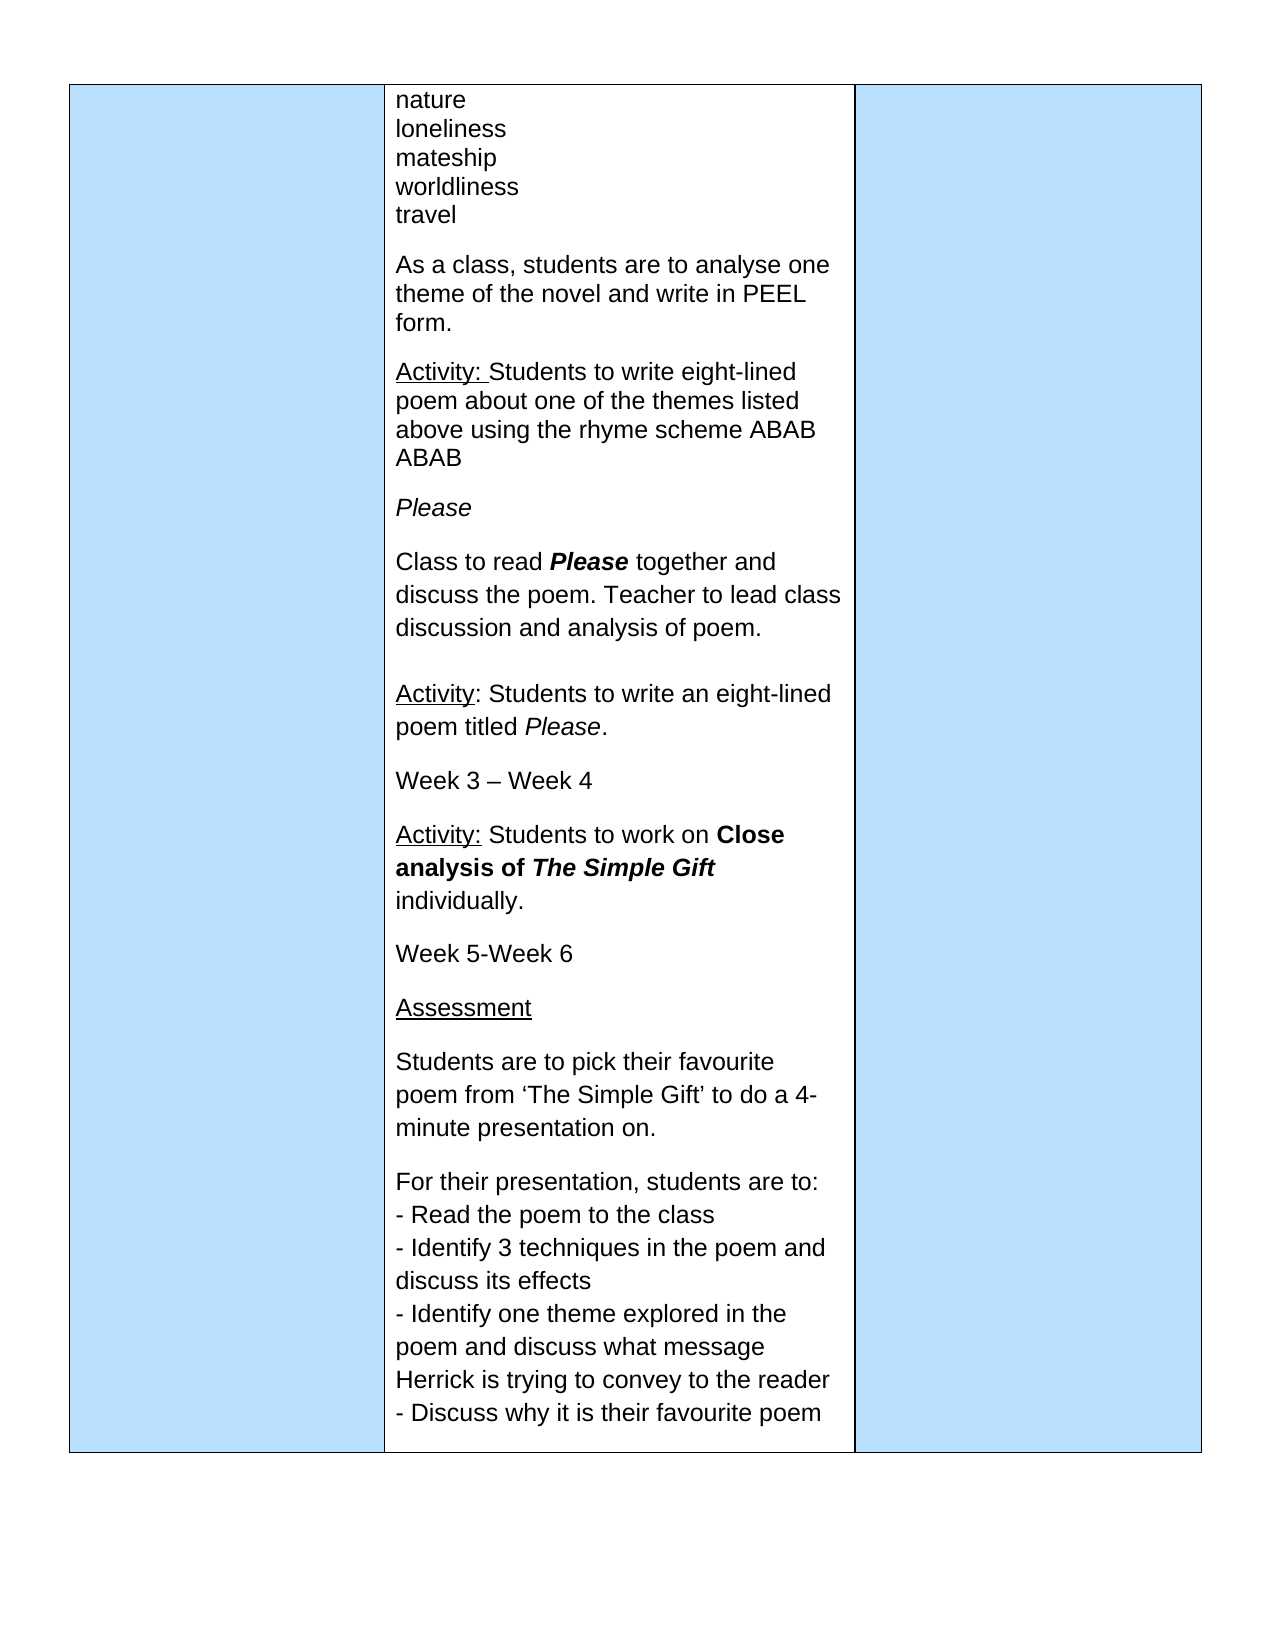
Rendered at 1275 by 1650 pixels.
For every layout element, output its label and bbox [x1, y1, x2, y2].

table_cell [70, 85, 384, 1452]
table_cell [856, 85, 1201, 1452]
table_cell [385, 85, 854, 1452]
